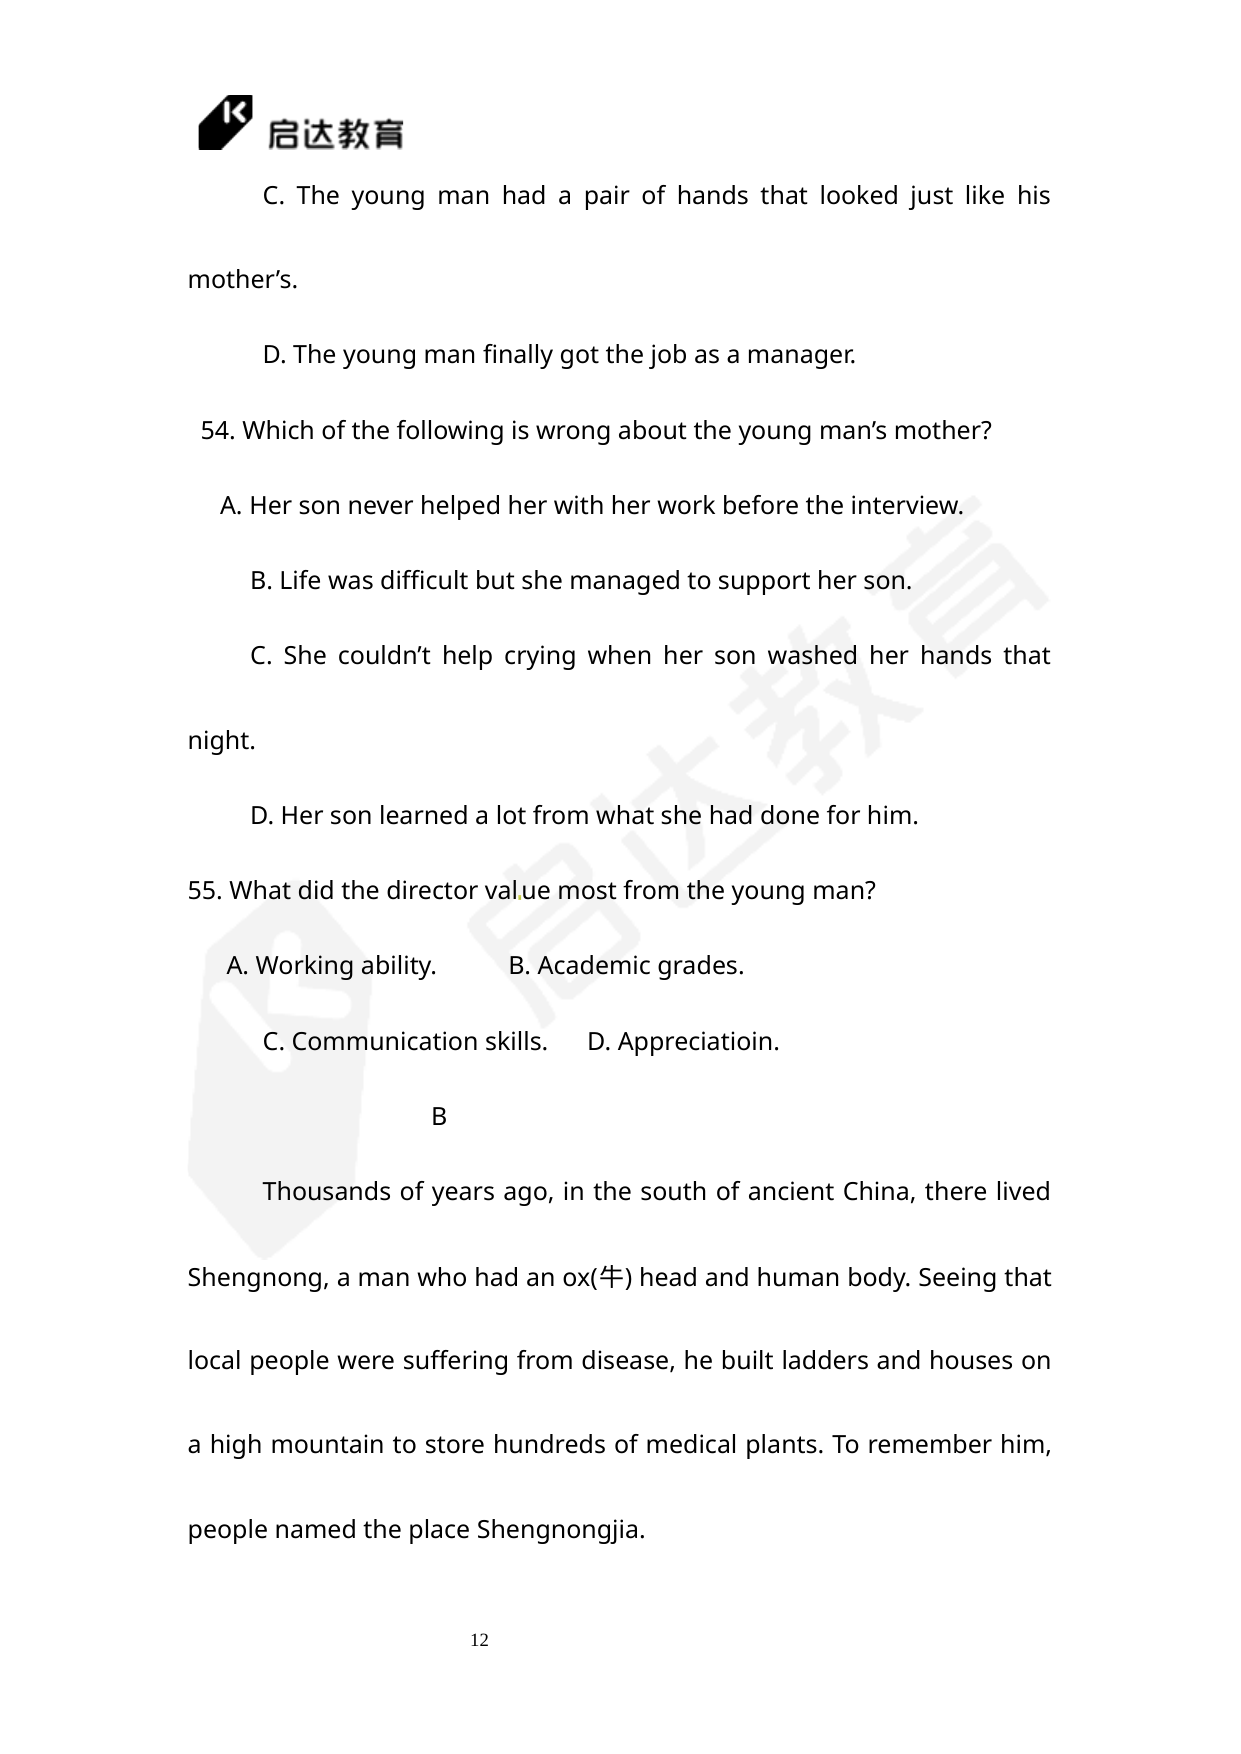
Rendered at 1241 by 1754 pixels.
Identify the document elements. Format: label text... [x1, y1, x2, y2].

picture [198, 95, 404, 150]
text C. Communication skills. D. Appreciatioin. [187, 1008, 1053, 1073]
text B. Life was difficult but she managed to support her son. [187, 547, 1053, 612]
text D. The young man finally got the job as a manager. [187, 322, 1053, 387]
text C. She couldn’t help crying when her son washed her hands that night. [187, 622, 1053, 772]
text 55. What did the director value most from the young man? [187, 857, 1053, 922]
text D. Her son learned a lot from what she had done for him. [187, 782, 1053, 847]
text A. Her son never helped her with her work before the interview. [187, 472, 1053, 537]
text B [187, 1083, 1053, 1148]
text A. Working ability. B. Academic grades. [187, 933, 1053, 998]
text Thousands of years ago, in the south of ancient China, there lived Shengnong, a man who had an ox(牛) head and human body. Seeing that local people were suffering from disease, he built ladders and houses on a high mountain to store hundreds of medical plants. To remember him, people named the place Shengnongjia. [187, 1158, 1053, 1561]
text C. The young man had a pair of hands that looked just like his mother’s. [187, 162, 1053, 311]
text 54. Which of the following is wrong about the young man’s mother? [187, 397, 1053, 462]
